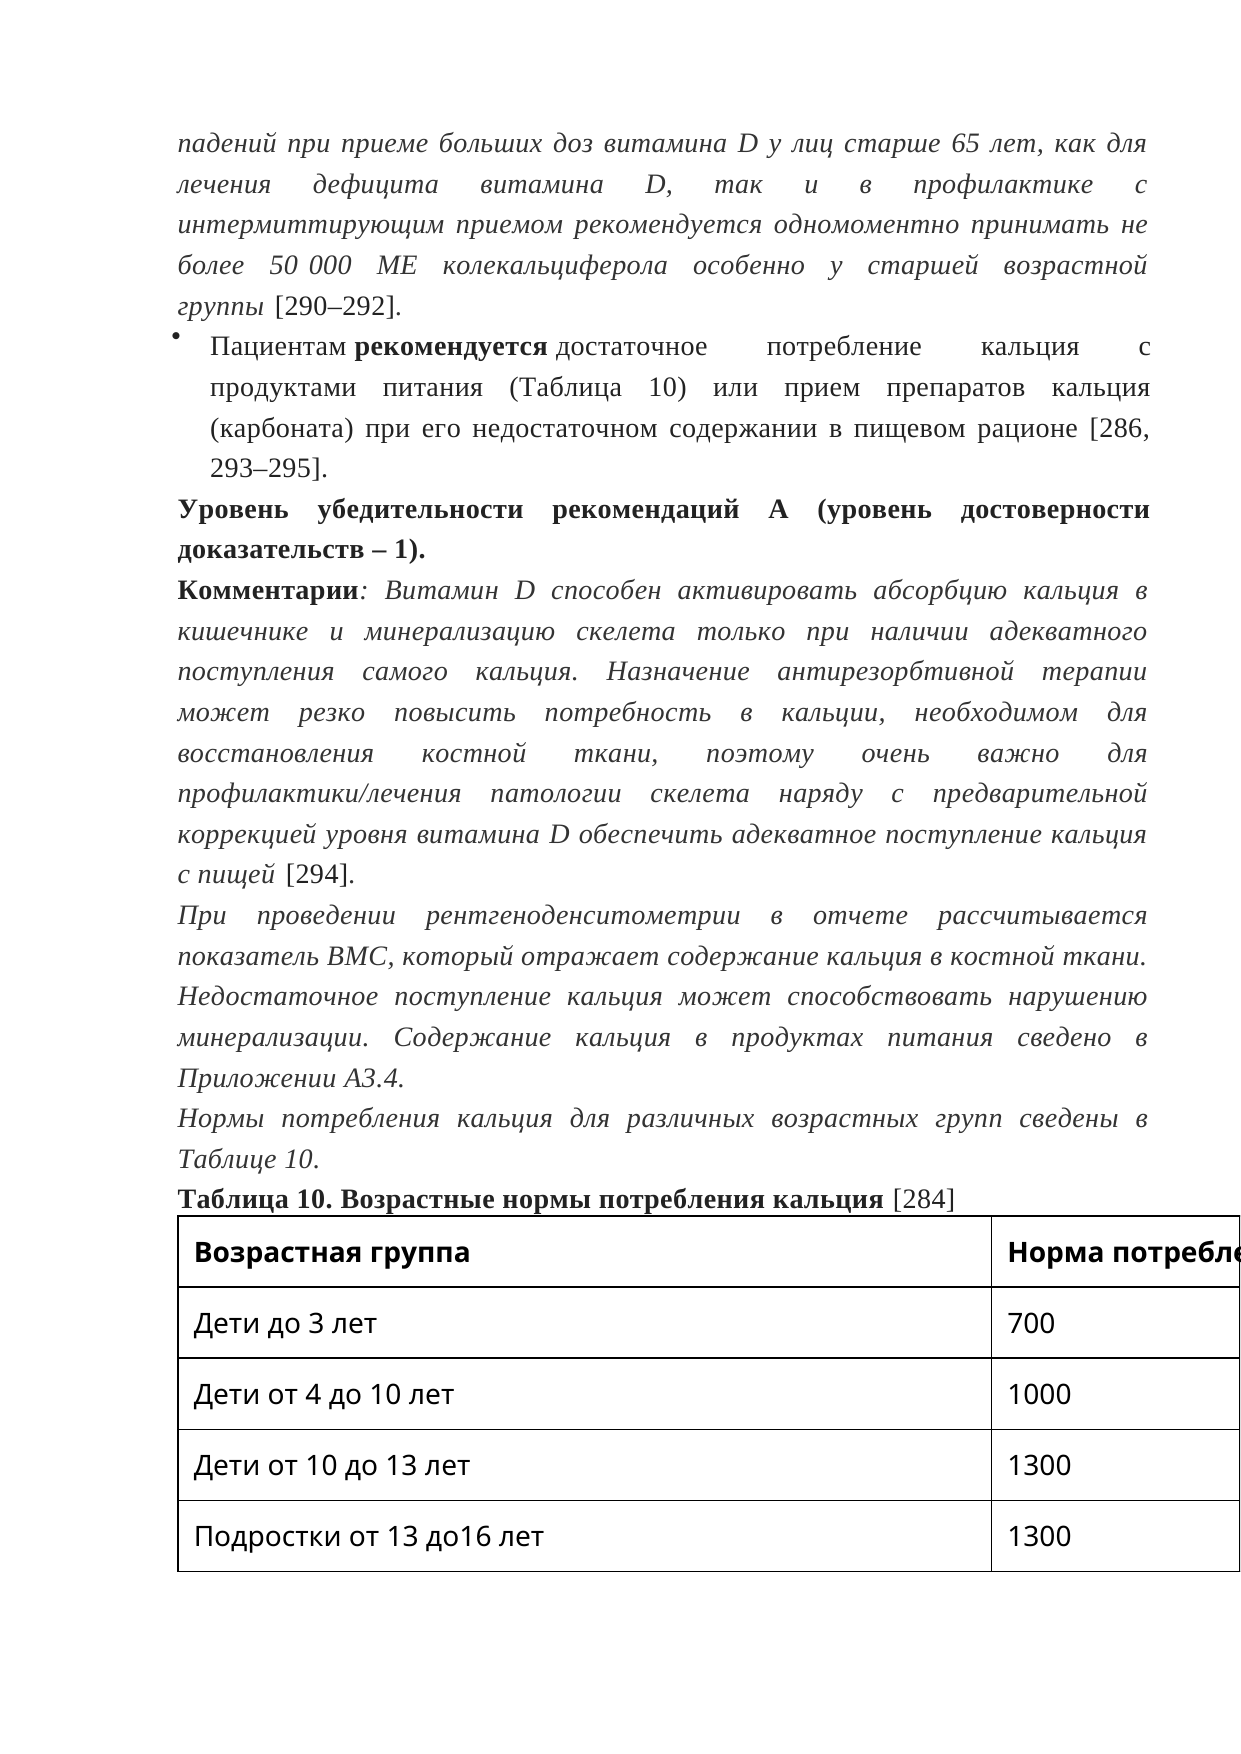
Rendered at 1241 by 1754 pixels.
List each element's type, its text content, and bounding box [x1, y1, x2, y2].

text Нормы потребления кальция для различных возрастных групп сведены в Таблице 10. [177, 1093, 1152, 1174]
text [177, 118, 1152, 321]
table_cell Дети от 10 до 13 лет [179, 1430, 991, 1499]
text Комментарии: Витамин D способен активировать абсорбцию кальция в кишечнике и минерализацию скелета только при наличии адекватного поступления самого кальция. Назначение антирезорбтивной терапии может резко повысить потребность в кальции, необходимом для восстановления костной ткани, поэтому очень важно для профилактики/лечения патологии скелета наряду с предварительной коррекцией уровня витамина D обеспечить адекватное поступление кальция с пищей [294]. [177, 565, 1152, 890]
table_cell 700 [992, 1288, 1239, 1357]
text Уровень убедительности рекомендаций А (уровень достоверности доказательств – 1). [177, 484, 1152, 565]
table_cell 1300 [992, 1430, 1239, 1499]
table_cell 1300 [992, 1501, 1239, 1571]
text Таблица 10. Возрастные нормы потребления кальция [284] [177, 1174, 1152, 1215]
text При проведении рентгеноденситометрии в отчете рассчитывается показатель BMC, который отражает содержание кальция в костной ткани. Недостаточное поступление кальция может способствовать нарушению минерализации. Содержание кальция в продуктах питания сведено в Приложении А3.4. [177, 890, 1152, 1093]
table_cell 1000 [992, 1359, 1239, 1428]
table_cell Дети от 4 до 10 лет [179, 1359, 991, 1428]
table_cell Дети до 3 лет [179, 1288, 991, 1357]
table_header Норма потребления кальция (мг) [992, 1217, 1239, 1286]
table_header Возрастная группа [179, 1217, 991, 1286]
list Пациентам рекомендуется достаточное потребление кальция с продуктами питания (Таблица 10) или прием препаратов кальция (карбоната) при его недостаточном содержании в пищевом рационе [286, 293–295]. [172, 321, 1152, 484]
table_cell Подростки от 13 до16 лет [179, 1501, 991, 1571]
